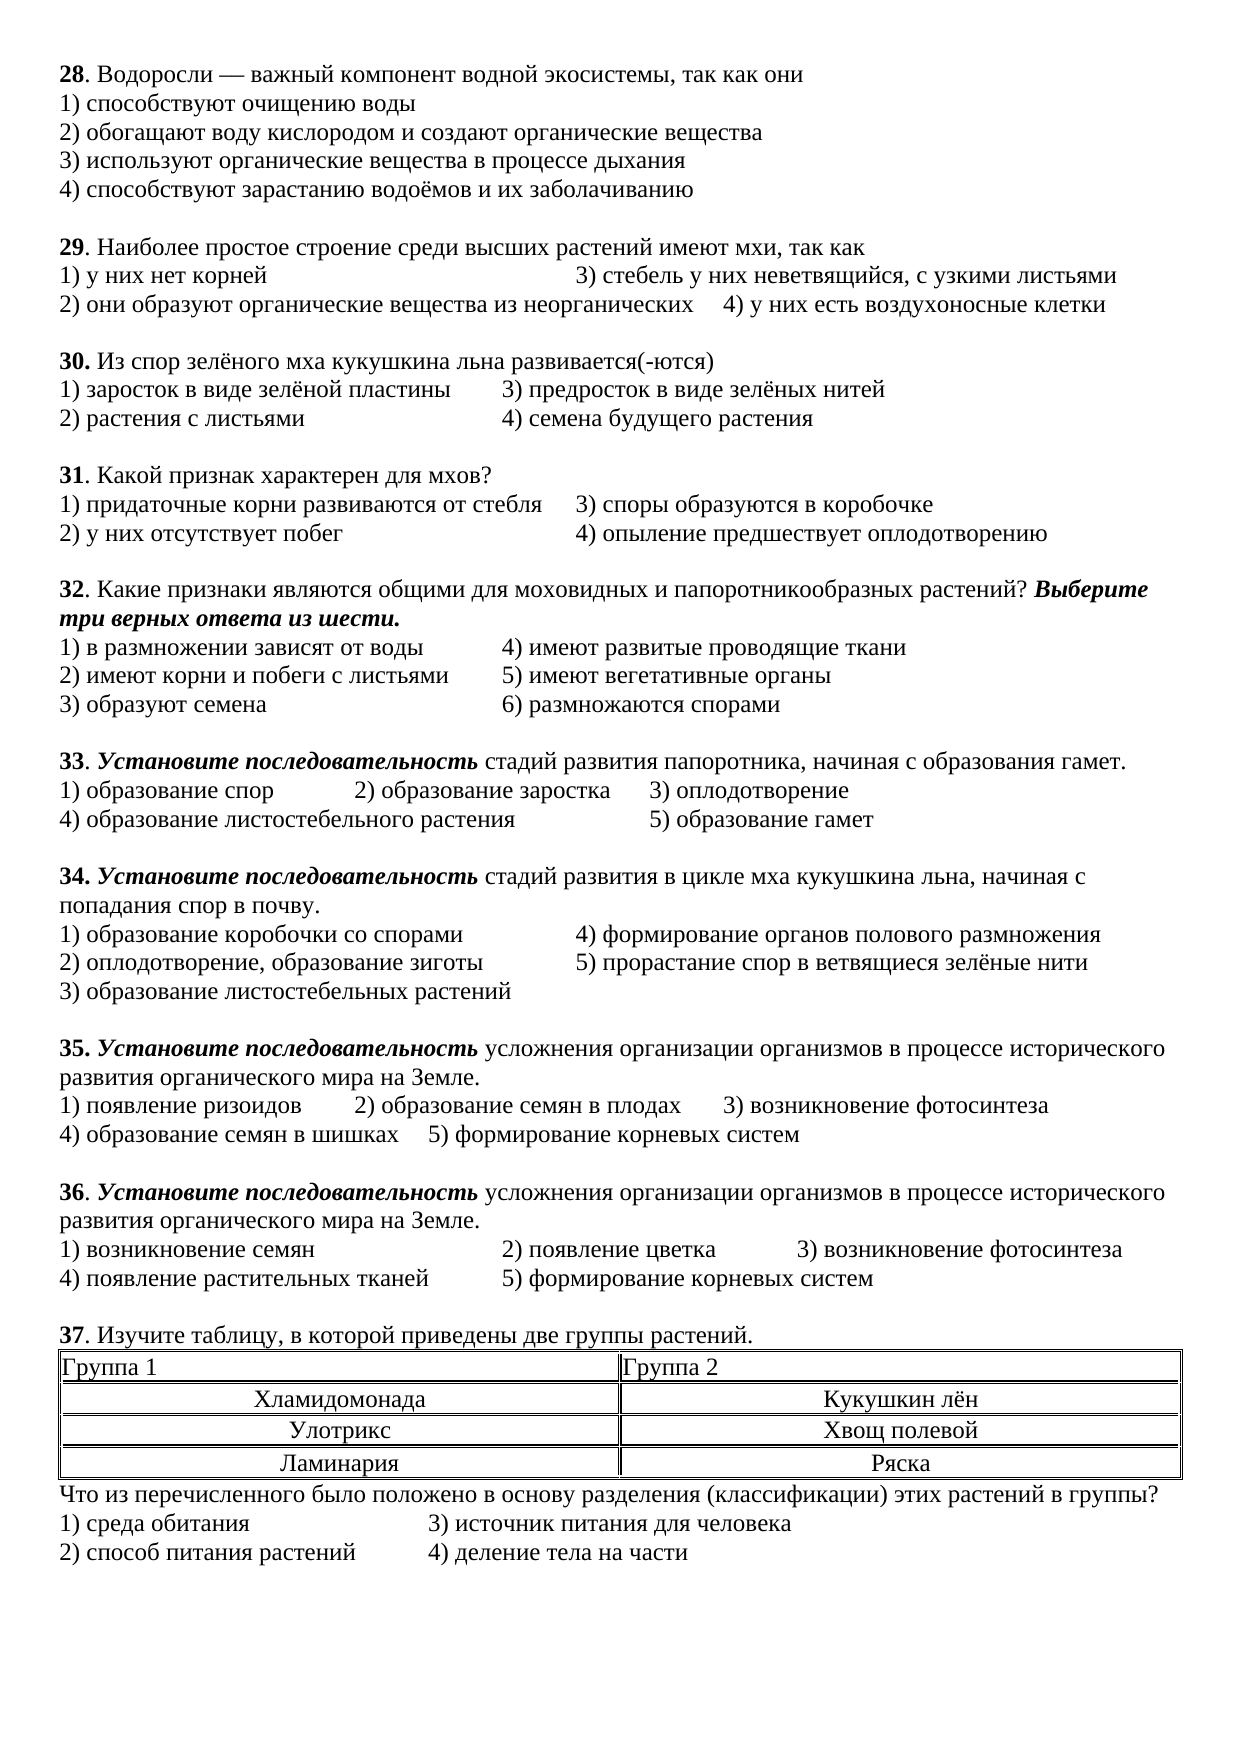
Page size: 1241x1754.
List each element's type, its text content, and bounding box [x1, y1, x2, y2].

text 28. Водоросли –– важный компонент водной экосистемы, так как они [59, 59, 1181, 88]
text 3) образование листостебельных растений [59, 976, 1181, 1005]
text 29. Наиболее простое строение среди высших растений имеют мхи, так как [59, 232, 1181, 260]
text 1) возникновение семян 2) появление цветка 3) возникновение фотосинтеза [59, 1234, 1181, 1263]
text 2) у них отсутствует побег 4) опыление предшествует оплодотворению [59, 518, 1181, 546]
text 31. Какой признак характерен для мхов? [59, 460, 1181, 489]
text 1) среда обитания 3) источник питания для человека [59, 1508, 1181, 1537]
text Что из перечисленного было положено в основу разделения (классификации) этих растений в группы? [59, 1480, 1181, 1508]
text 4) образование семян в шишках 5) формирование корневых систем [59, 1119, 1181, 1148]
table_cell Хламидомонада [61, 1380, 618, 1412]
table_cell Улотрикс [61, 1413, 618, 1444]
table_header Группа 1 [61, 1350, 620, 1380]
text 4) способствуют зарастанию водоёмов и их заболачиванию [59, 174, 1181, 203]
table_cell Хвощ полевой [622, 1413, 1180, 1444]
text 32. Какие признаки являются общими для моховидных и папоротникообразных растений? Выберите три верных ответа из шести. [59, 574, 1181, 632]
text 2) имеют корни и побеги с листьями 5) имеют вегетативные органы [59, 661, 1181, 689]
text 2) обогащают воду кислородом и создают органические вещества [59, 117, 1181, 145]
text 1) в размножении зависят от воды 4) имеют развитые проводящие ткани [59, 632, 1181, 661]
text 1) способствуют очищению воды [59, 88, 1181, 117]
text 35. Установите последовательность усложнения организации организмов в процессе исторического развития органического мира на Земле. [59, 1033, 1181, 1090]
text 3) образуют семена 6) размножаются спорами [59, 689, 1181, 718]
text 1) образование спор 2) образование заростка 3) оплодотворение [59, 775, 1181, 804]
text 1) появление ризоидов 2) образование семян в плодах 3) возникновение фотосинтеза [59, 1090, 1181, 1119]
text 34. Установите последовательность стадий развития в цикле мха кукушкина льна, начиная с попадания спор в почву. [59, 861, 1181, 919]
table_cell Ламинария [61, 1444, 620, 1476]
text 1) заросток в виде зелёной пластины 3) предросток в виде зелёных нитей [59, 374, 1181, 403]
text 33. Установите последовательность стадий развития папоротника, начиная с образования гамет. [59, 746, 1181, 775]
table_cell Кукушкин лён [622, 1380, 1180, 1412]
table_header Группа 2 [620, 1352, 1180, 1380]
text 2) растения с листьями 4) семена будущего растения [59, 403, 1181, 432]
text 36. Установите последовательность усложнения организации организмов в процессе исторического развития органического мира на Земле. [59, 1177, 1181, 1234]
text 30. Из спор зелёного мха кукушкина льна развивается(-ются) [59, 346, 1181, 374]
text 3) используют органические вещества в процессе дыхания [59, 145, 1181, 174]
text 2) они образуют органические вещества из неорганических 4) у них есть воздухоносные клетки [59, 289, 1181, 318]
text 1) у них нет корней 3) стебель у них неветвящийся, с узкими листьями [59, 260, 1181, 289]
text 2) способ питания растений 4) деление тела на части [59, 1537, 1181, 1566]
text 4) образование листостебельного растения 5) образование гамет [59, 804, 1181, 832]
text 4) появление растительных тканей 5) формирование корневых систем [59, 1263, 1181, 1292]
text 37. Изучите таблицу, в которой приведены две группы растений. [59, 1320, 1181, 1348]
table_cell Ряска [620, 1444, 1180, 1476]
text 1) придаточные корни развиваются от стебля 3) споры образуются в коробочке [59, 489, 1181, 518]
text 2) оплодотворение, образование зиготы 5) прорастание спор в ветвящиеся зелёные нити [59, 947, 1181, 976]
text 1) образование коробочки со спорами 4) формирование органов полового размножения [59, 919, 1181, 947]
